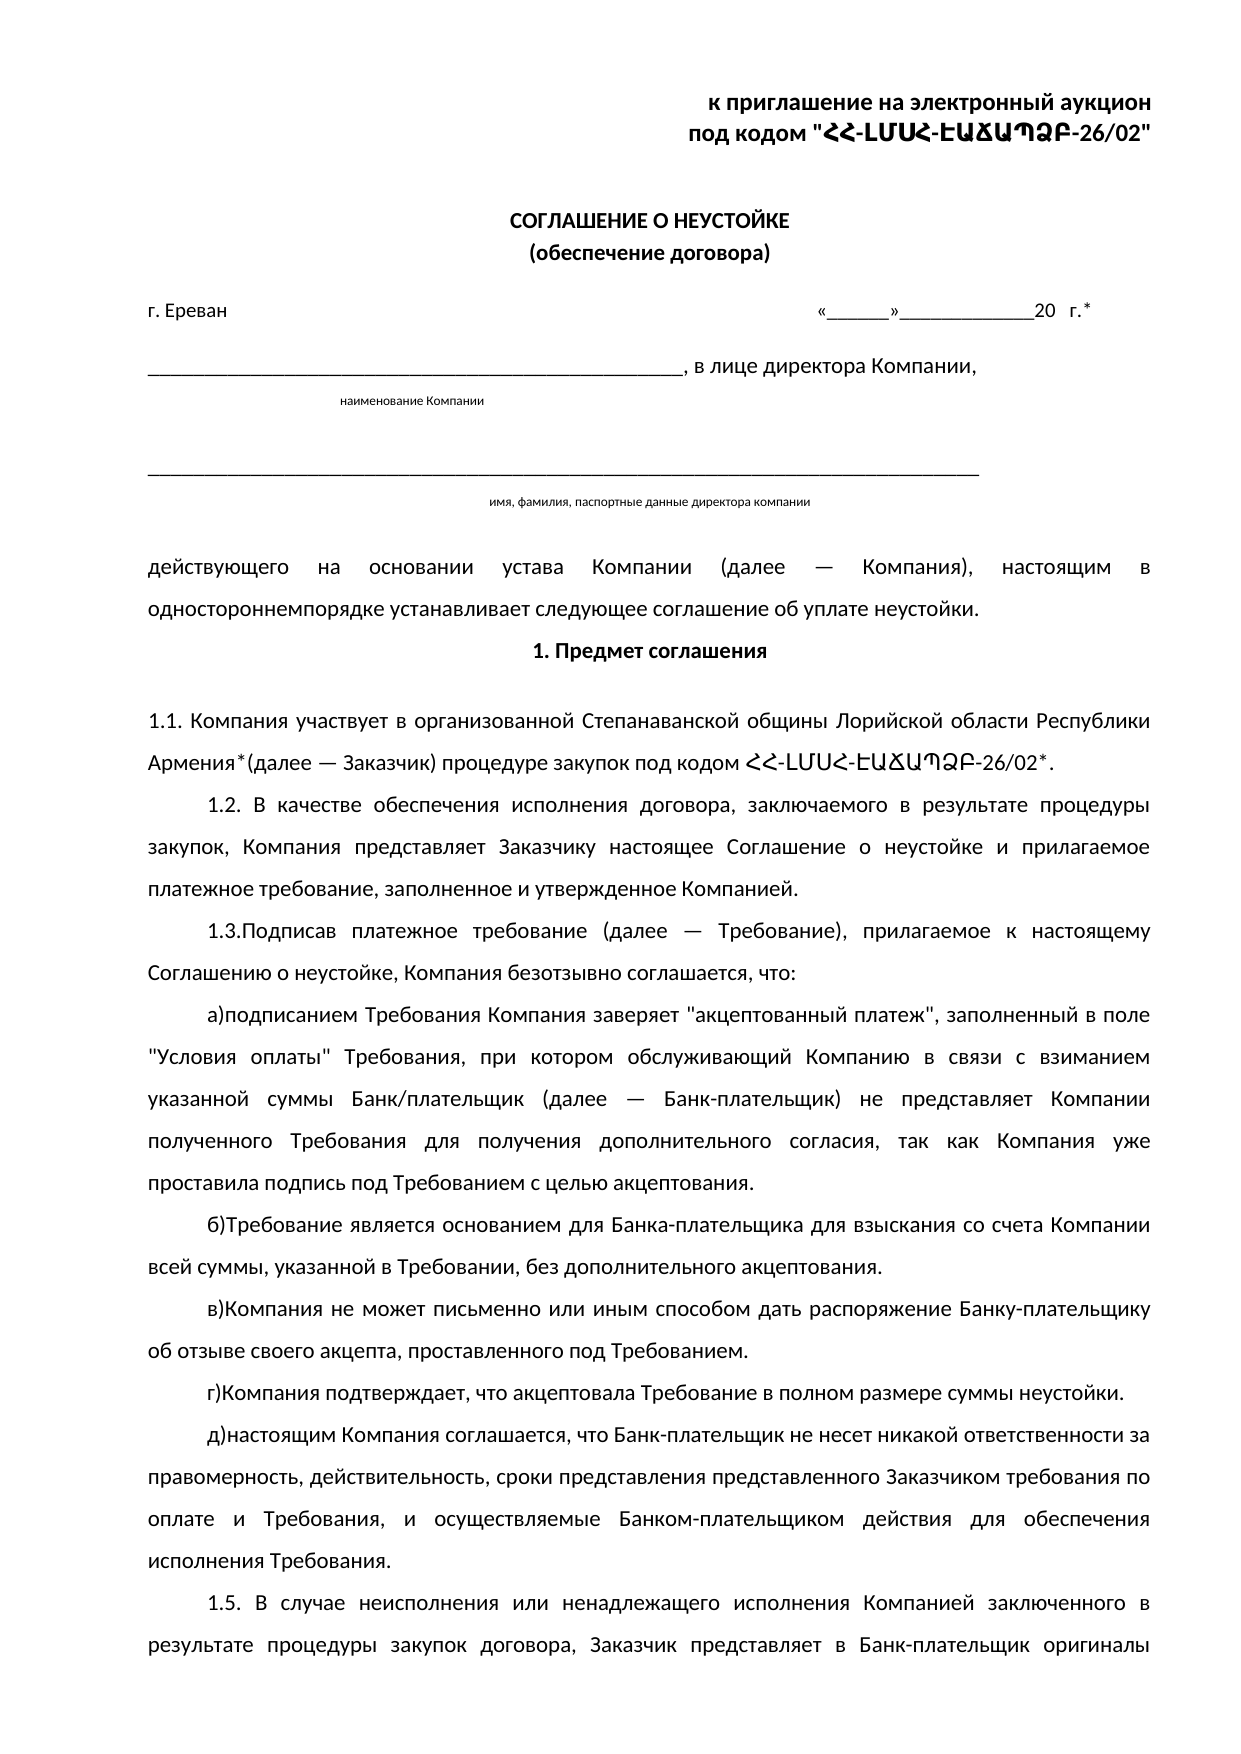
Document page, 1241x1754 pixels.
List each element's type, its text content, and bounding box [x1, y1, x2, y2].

text 1.2. В качестве обеспечения исполнения договора, заключаемого в результате процедуры закупок, Компания представляет Заказчику настоящее Соглашение о неустойке и прилагаемое платежное требование, заполненное и утвержденное Компанией. [148, 790, 1152, 902]
text _________________________________________________________________________ [148, 452, 1152, 480]
text под кодом "ՀՀ-ԼՄՍՀ-ԷԱՃԱՊՁԲ-26/02" [148, 117, 1152, 147]
text 1.3.Подписав платежное требование (далее — Требование), прилагаемое к настоящему Соглашению о неустойке, Компания безотзывно соглашается, что: [148, 916, 1152, 986]
text в)Компания не может письменно или иным способом дать распоряжение Банку-плательщику об отзыве своего акцепта, проставленного под Требованием. [148, 1294, 1152, 1364]
text 1. Предмет соглашения [148, 636, 1152, 664]
text _______________________________________________, в лице директора Компании, [148, 351, 1152, 379]
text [148, 1588, 1152, 1658]
text действующего на основании устава Компании (далее — Компания), настоящим в одностороннемпорядке устанавливает следующее соглашение об уплате неустойки. [148, 552, 1152, 622]
text г)Компания подтверждает, что акцептовала Требование в полном размере суммы неустойки. [148, 1378, 1152, 1406]
text к приглашение на электронный аукцион [177, 86, 1152, 117]
table_header «______»_____________20 г.* [635, 297, 1104, 351]
text д)настоящим Компания соглашается, что Банк-плательщик не несет никакой ответственности за правомерность, действительность, сроки представления представленного Заказчиком требования по оплате и Требования, и осуществляемые Банком-плательщиком действия для обеспечения исполнения Требования. [148, 1420, 1152, 1574]
text б)Требование является основанием для Банка-плательщика для взыскания со счета Компании всей суммы, указанной в Требовании, без дополнительного акцептования. [148, 1210, 1152, 1280]
text наименование Компании [340, 393, 1152, 421]
text 1.1. Компания участвует в организованной Степанаванской общины Лорийской области Республики Армения*(далее — Заказчик) процедуре закупок под кодом ՀՀ-ԼՄՍՀ-ԷԱՃԱՊՁԲ-26/02*. [148, 706, 1152, 776]
text имя, фамилия, паспортные данные директора компании [148, 494, 1152, 522]
text СОГЛАШЕНИЕ О НЕУСТОЙКЕ [148, 206, 1152, 234]
text (обеспечение договора) [148, 238, 1152, 266]
text а)подписанием Требования Компания заверяет "акцептованный платеж", заполненный в поле "Условия оплаты" Требования, при котором обслуживающий Компанию в связи с взиманием указанной суммы Банк/плательщик (далее — Банк-плательщик) не представляет Компании полученного Требования для получения дополнительного согласия, так как Компания уже проставила подпись под Требованием с целью акцептования. [148, 1000, 1152, 1196]
table_header г. Ереван [136, 297, 635, 351]
